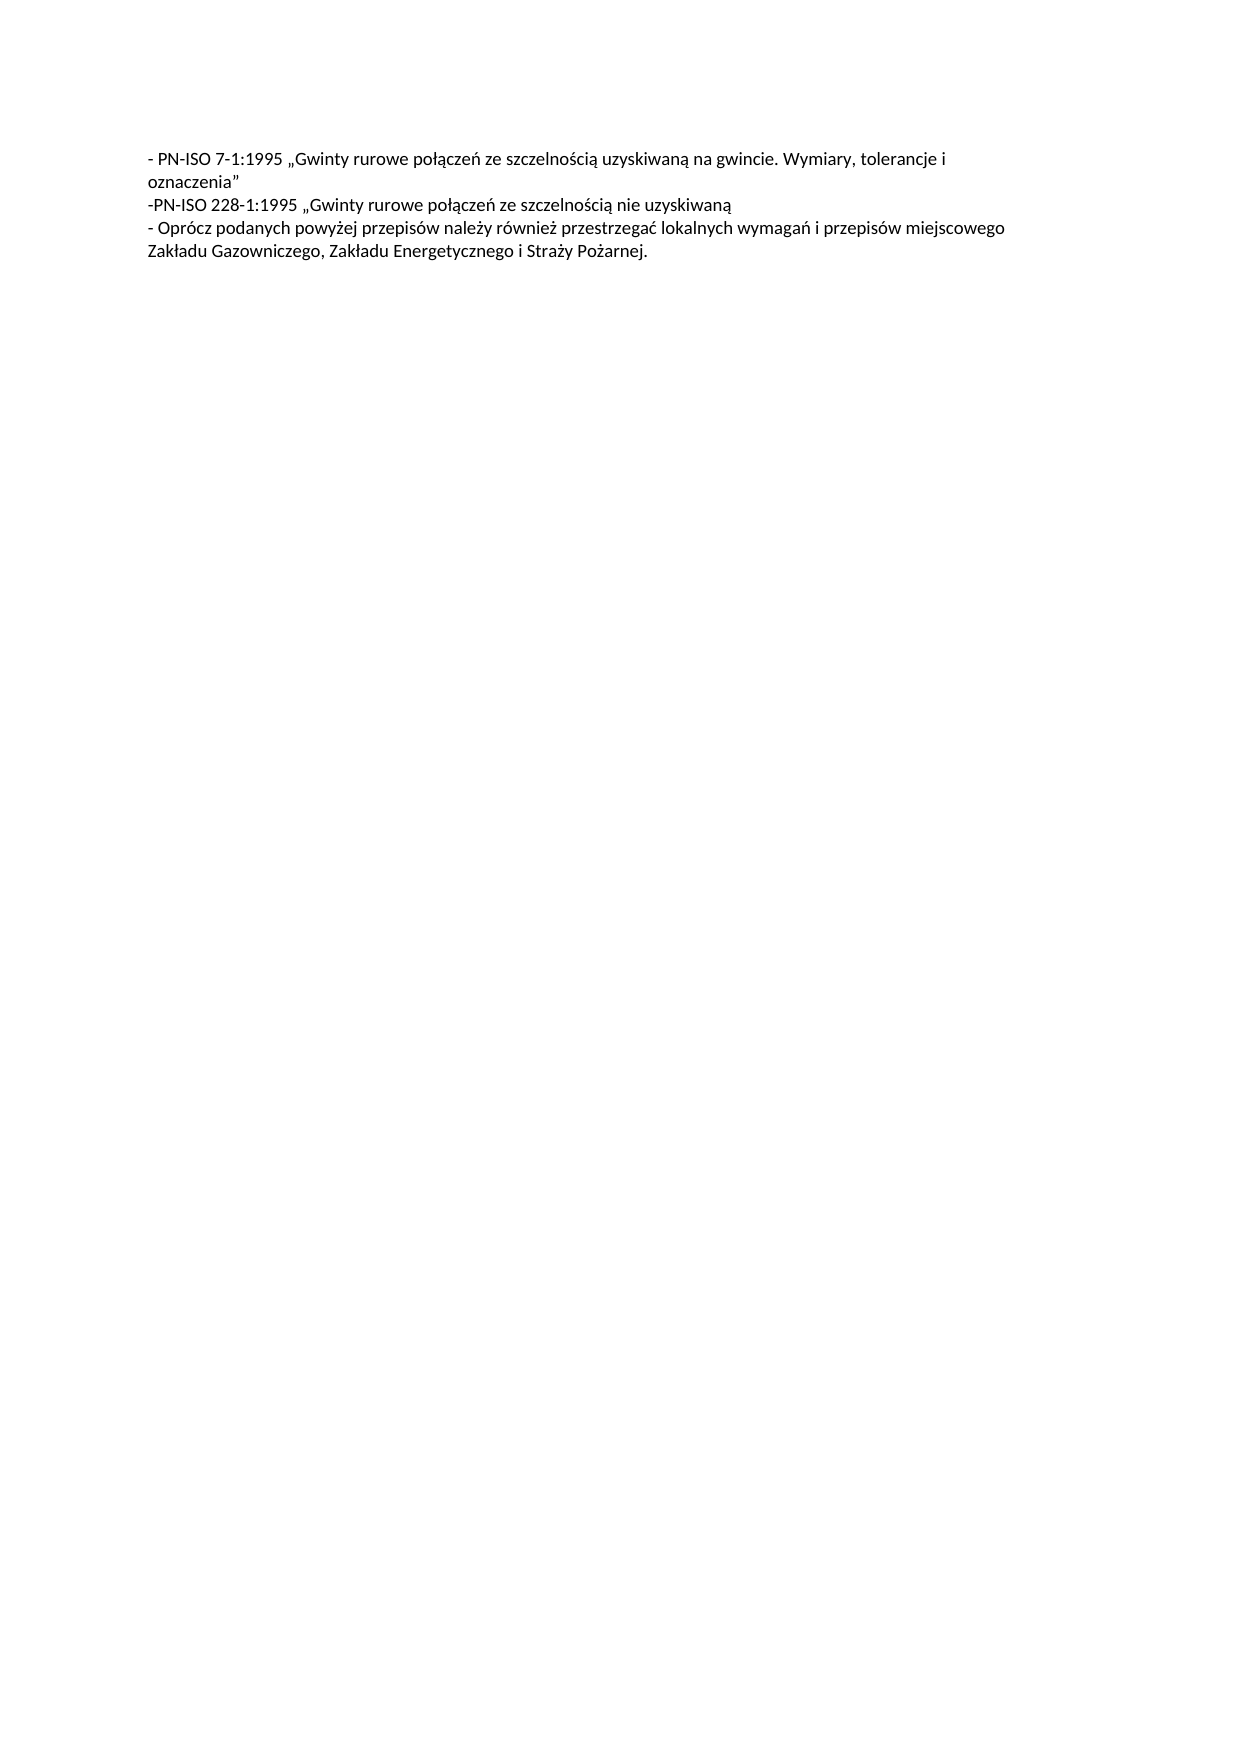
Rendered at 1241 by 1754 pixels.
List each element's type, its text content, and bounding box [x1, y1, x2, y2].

text -PN-ISO 228-1:1995 „Gwinty rurowe połączeń ze szczelnością nie uzyskiwaną [148, 193, 1122, 216]
text oznaczenia” [148, 171, 1122, 193]
text Zakładu Gazowniczego, Zakładu Energetycznego i Straży Pożarnej. [148, 239, 1122, 262]
text - PN-ISO 7-1:1995 „Gwinty rurowe połączeń ze szczelnością uzyskiwaną na gwincie. Wymiary, tolerancje i [148, 148, 1122, 171]
text - Oprócz podanych powyżej przepisów należy również przestrzegać lokalnych wymagań i przepisów miejscowego [148, 216, 1122, 239]
